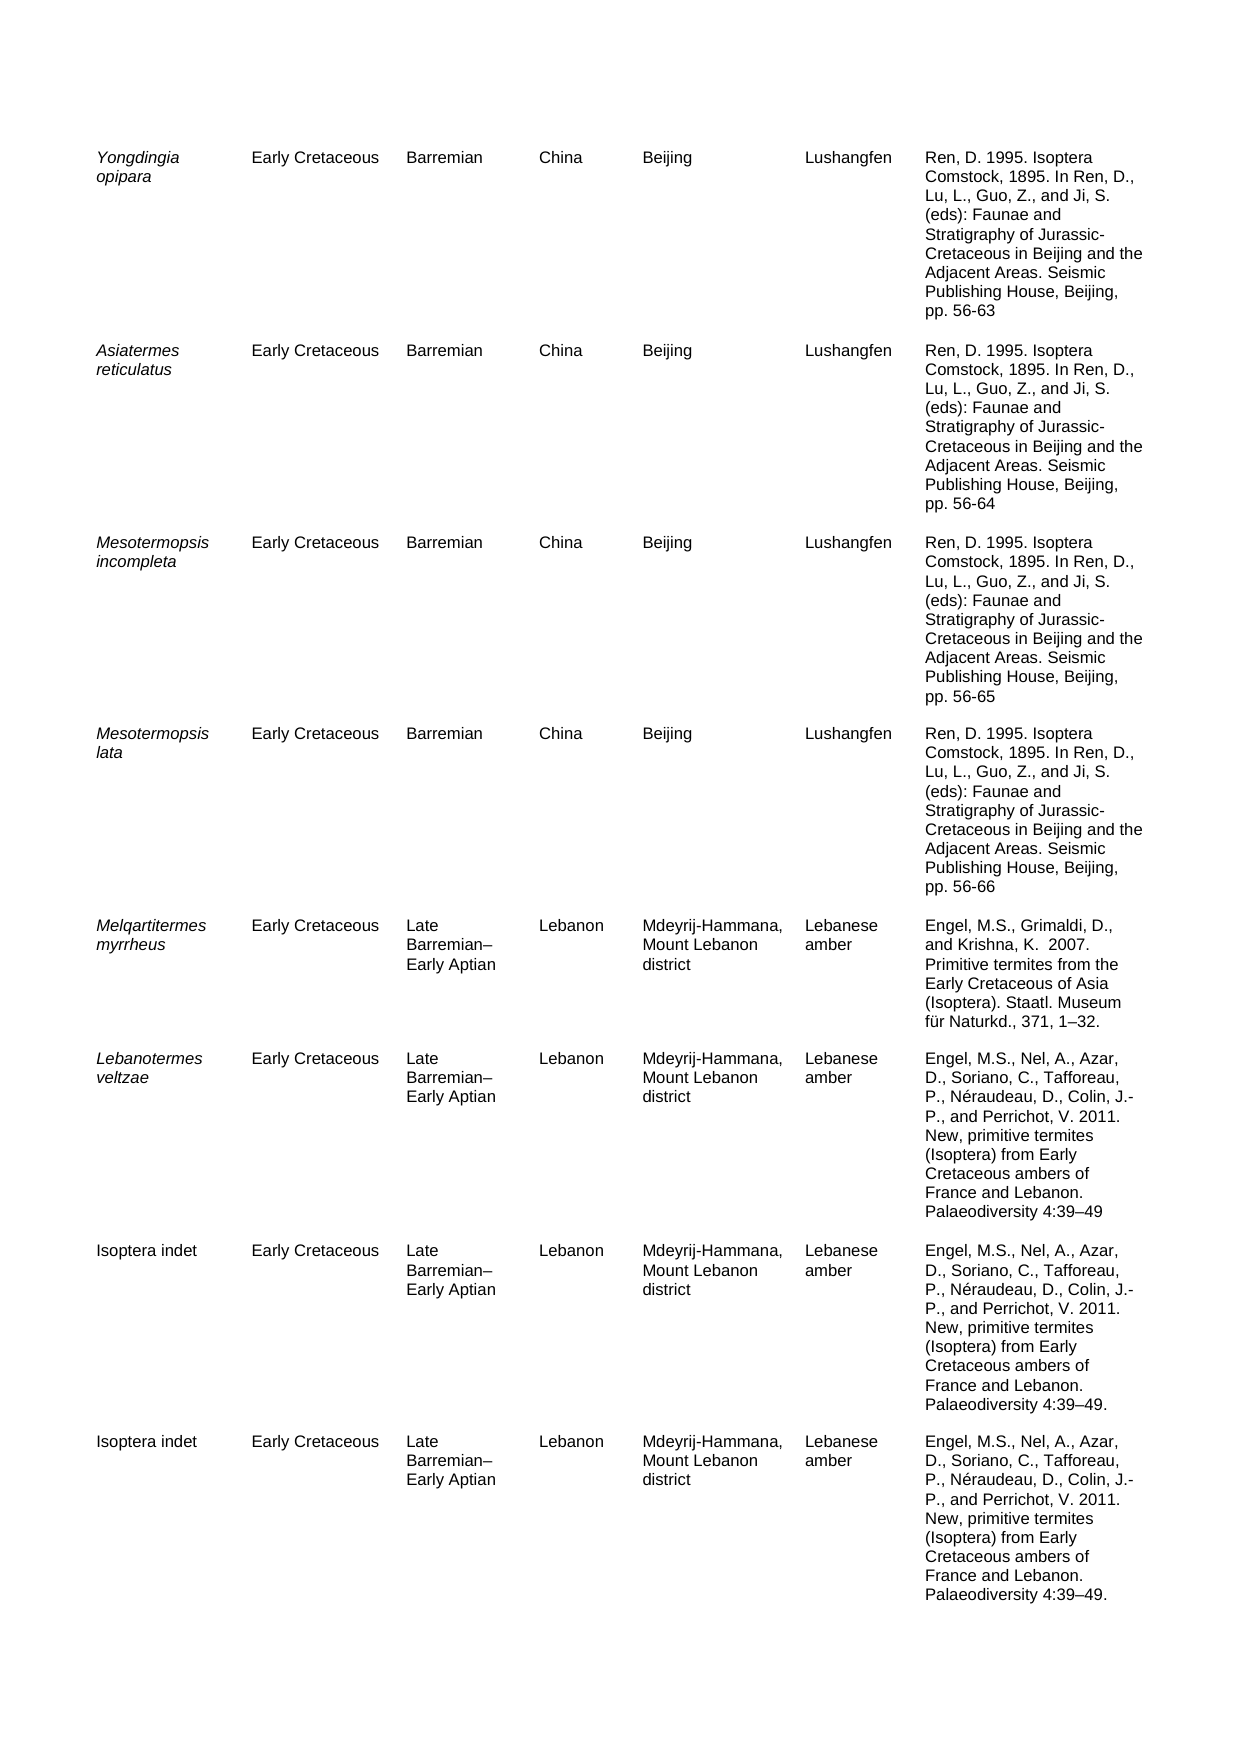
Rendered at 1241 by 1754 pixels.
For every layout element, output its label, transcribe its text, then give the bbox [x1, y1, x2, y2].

table_cell Late Barremian– Early Aptian [399, 1241, 532, 1432]
table_cell Lebanon [532, 1049, 635, 1241]
table_cell Ren, D. 1995. Isoptera Comstock, 1895. In Ren, D., Lu, L., Guo, Z., and Ji, S. (eds): Faunae and Stratigraphy of Jurassic-Cretaceous in Beijing and the Adjacent Areas. Seismic Publishing House, Beijing, pp. 56-65 [918, 533, 1152, 724]
table_cell Isoptera indet [89, 1241, 244, 1432]
table_cell Mesotermopsis incompleta [89, 533, 244, 724]
table_cell Beijing [635, 341, 797, 533]
table_cell Lushangfen [798, 724, 918, 916]
table_cell Early Cretaceous [244, 533, 399, 724]
table_cell Beijing [635, 148, 797, 341]
table_cell Engel, M.S., Nel, A., Azar, D., Soriano, C., Tafforeau, P., Néraudeau, D., Colin, J.-P., and Perrichot, V. 2011. New, primitive termites (Isoptera) from Early Cretaceous ambers of France and Lebanon. Palaeodiversity 4:39–49 [918, 1049, 1152, 1241]
table_cell Mdeyrij-Hammana, Mount Lebanon district [635, 1241, 797, 1432]
table_cell Mdeyrij-Hammana, Mount Lebanon district [635, 916, 797, 1049]
table_cell Engel, M.S., Grimaldi, D., and Krishna, K. 2007. Primitive termites from the Early Cretaceous of Asia (Isoptera). Staatl. Museum für Naturkd., 371, 1–32. [918, 916, 1152, 1049]
table_cell Ren, D. 1995. Isoptera Comstock, 1895. In Ren, D., Lu, L., Guo, Z., and Ji, S. (eds): Faunae and Stratigraphy of Jurassic-Cretaceous in Beijing and the Adjacent Areas. Seismic Publishing House, Beijing, pp. 56-66 [918, 724, 1152, 916]
table_cell Lebanotermes veltzae [89, 1049, 244, 1241]
table_cell Mesotermopsis lata [89, 724, 244, 916]
table_cell Barremian [399, 533, 532, 724]
table_cell China [532, 724, 635, 916]
table_cell Mdeyrij-Hammana, Mount Lebanon district [635, 1432, 797, 1604]
table_cell Lebanese amber [798, 1432, 918, 1604]
table_cell Early Cretaceous [244, 724, 399, 916]
table_cell Lebanese amber [798, 1241, 918, 1432]
table_cell Late Barremian– Early Aptian [399, 916, 532, 1049]
table_cell Asiatermes reticulatus [89, 341, 244, 533]
table_cell Lushangfen [798, 533, 918, 724]
table_cell Early Cretaceous [244, 1049, 399, 1241]
table_cell Barremian [399, 148, 532, 341]
table_cell Lebanon [532, 1432, 635, 1604]
table_cell Lebanon [532, 1241, 635, 1432]
table_cell Lushangfen [798, 341, 918, 533]
table_cell China [532, 148, 635, 341]
table_cell Ren, D. 1995. Isoptera Comstock, 1895. In Ren, D., Lu, L., Guo, Z., and Ji, S. (eds): Faunae and Stratigraphy of Jurassic-Cretaceous in Beijing and the Adjacent Areas. Seismic Publishing House, Beijing, pp. 56-63 [918, 148, 1152, 341]
table_cell Engel, M.S., Nel, A., Azar, D., Soriano, C., Tafforeau, P., Néraudeau, D., Colin, J.-P., and Perrichot, V. 2011. New, primitive termites (Isoptera) from Early Cretaceous ambers of France and Lebanon. Palaeodiversity 4:39–49. [918, 1241, 1152, 1432]
table_cell Beijing [635, 724, 797, 916]
table_cell Barremian [399, 724, 532, 916]
table_cell Yongdingia opipara [89, 148, 244, 341]
table_cell Beijing [635, 533, 797, 724]
table_cell Engel, M.S., Nel, A., Azar, D., Soriano, C., Tafforeau, P., Néraudeau, D., Colin, J.-P., and Perrichot, V. 2011. New, primitive termites (Isoptera) from Early Cretaceous ambers of France and Lebanon. Palaeodiversity 4:39–49. [918, 1432, 1152, 1604]
table_cell Ren, D. 1995. Isoptera Comstock, 1895. In Ren, D., Lu, L., Guo, Z., and Ji, S. (eds): Faunae and Stratigraphy of Jurassic-Cretaceous in Beijing and the Adjacent Areas. Seismic Publishing House, Beijing, pp. 56-64 [918, 341, 1152, 533]
table_cell Lebanese amber [798, 1049, 918, 1241]
table_cell Lebanon [532, 916, 635, 1049]
table_cell Mdeyrij-Hammana, Mount Lebanon district [635, 1049, 797, 1241]
table_cell Lebanese amber [798, 916, 918, 1049]
table_cell Early Cretaceous [244, 916, 399, 1049]
table_cell Isoptera indet [89, 1432, 244, 1604]
table_cell Melqartitermes myrrheus [89, 916, 244, 1049]
table_cell Late Barremian– Early Aptian [399, 1432, 532, 1604]
table_cell Early Cretaceous [244, 1241, 399, 1432]
table_cell Lushangfen [798, 148, 918, 341]
table_cell China [532, 533, 635, 724]
table_cell Barremian [399, 341, 532, 533]
table_cell Early Cretaceous [244, 1432, 399, 1604]
table_cell China [532, 341, 635, 533]
table_cell Late Barremian– Early Aptian [399, 1049, 532, 1241]
table_cell Early Cretaceous [244, 148, 399, 341]
table_cell Early Cretaceous [244, 341, 399, 533]
